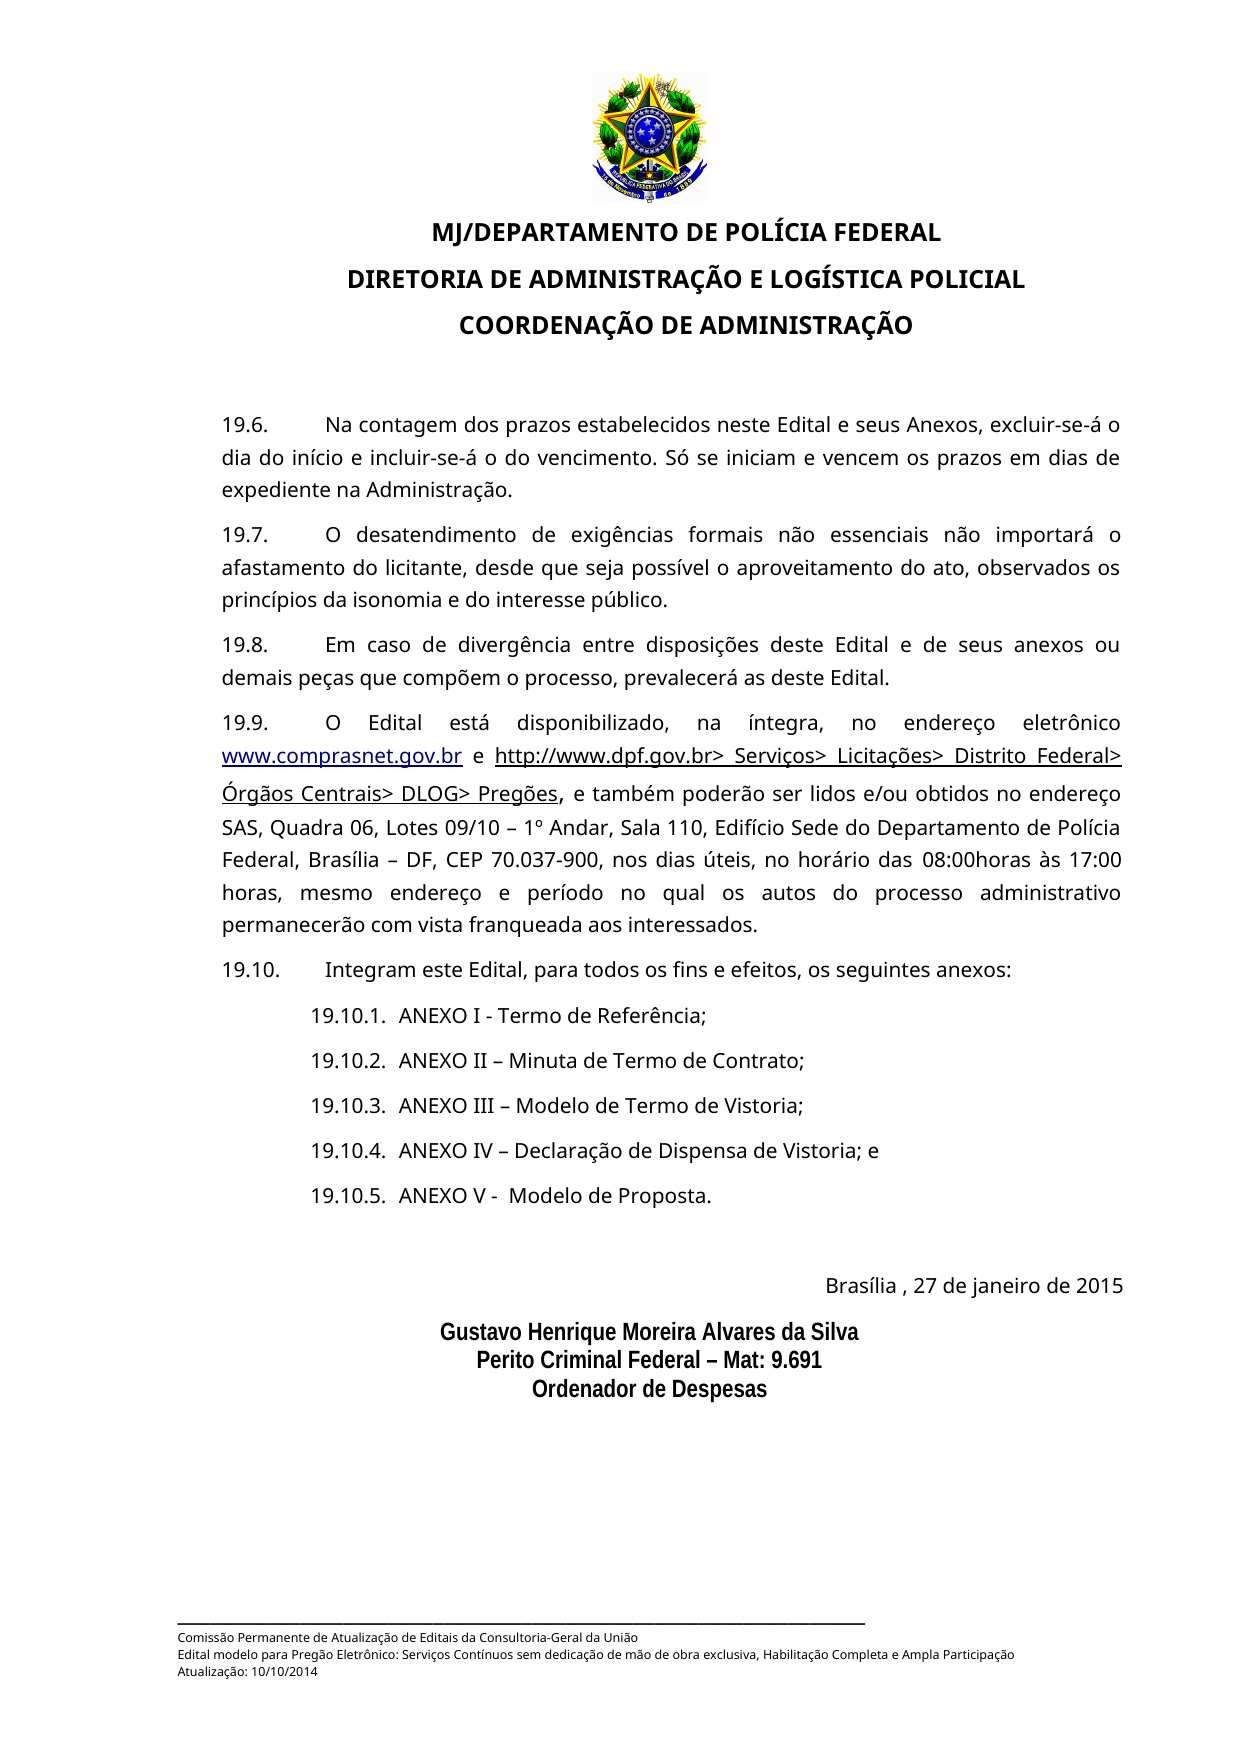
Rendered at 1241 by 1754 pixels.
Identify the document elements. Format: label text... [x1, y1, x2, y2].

text Ordenador de Despesas [177, 1374, 1122, 1402]
list ANEXO II – Minuta de Termo de Contrato; [310, 1046, 1122, 1074]
list ANEXO I - Termo de Referência; [310, 1001, 1122, 1029]
text Gustavo Henrique Moreira Alvares da Silva [177, 1316, 1122, 1345]
list ANEXO V - Modelo de Proposta. [310, 1181, 1122, 1209]
list O Edital está disponibilizado, na íntegra, no endereço eletrônico www.comprasnet.gov.br e http://www.dpf.gov.br> Serviços> Licitações> Distrito Federal> Órgãos Centrais> DLOG> Pregões, e também poderão ser lidos e/ou obtidos no endereço SAS, Quadra 06, Lotes 09/10 – 1º Andar, Sala 110, Edifício Sede do Departamento de Polícia Federal, Brasília – DF, CEP 70.037-900, nos dias úteis, no horário das 08:00horas às 17:00 horas, mesmo endereço e período no qual os autos do processo administrativo permanecerão com vista franqueada aos interessados. [222, 708, 1122, 939]
picture [592, 73, 708, 203]
list Integram este Edital, para todos os fins e efeitos, os seguintes anexos: [221, 956, 1122, 984]
list O desatendimento de exigências formais não essenciais não importará o afastamento do licitante, desde que seja possível o aproveitamento do ato, observados os princípios da isonomia e do interesse público. [221, 520, 1122, 614]
list Em caso de divergência entre disposições deste Edital e de seus anexos ou demais peças que compõem o processo, prevalecerá as deste Edital. [221, 631, 1122, 692]
list Na contagem dos prazos estabelecidos neste Edital e seus Anexos, excluir-se-á o dia do início e incluir-se-á o do vencimento. Só se iniciam e vencem os prazos em dias de expediente na Administração. [221, 410, 1122, 504]
list ANEXO IV – Declaração de Dispensa de Vistoria; e [310, 1136, 1122, 1164]
text Brasília , 27 de janeiro de 2015 [215, 1271, 1124, 1300]
list ANEXO III – Modelo de Termo de Vistoria; [310, 1091, 1122, 1119]
text Perito Criminal Federal – Mat: 9.691 [177, 1345, 1122, 1374]
